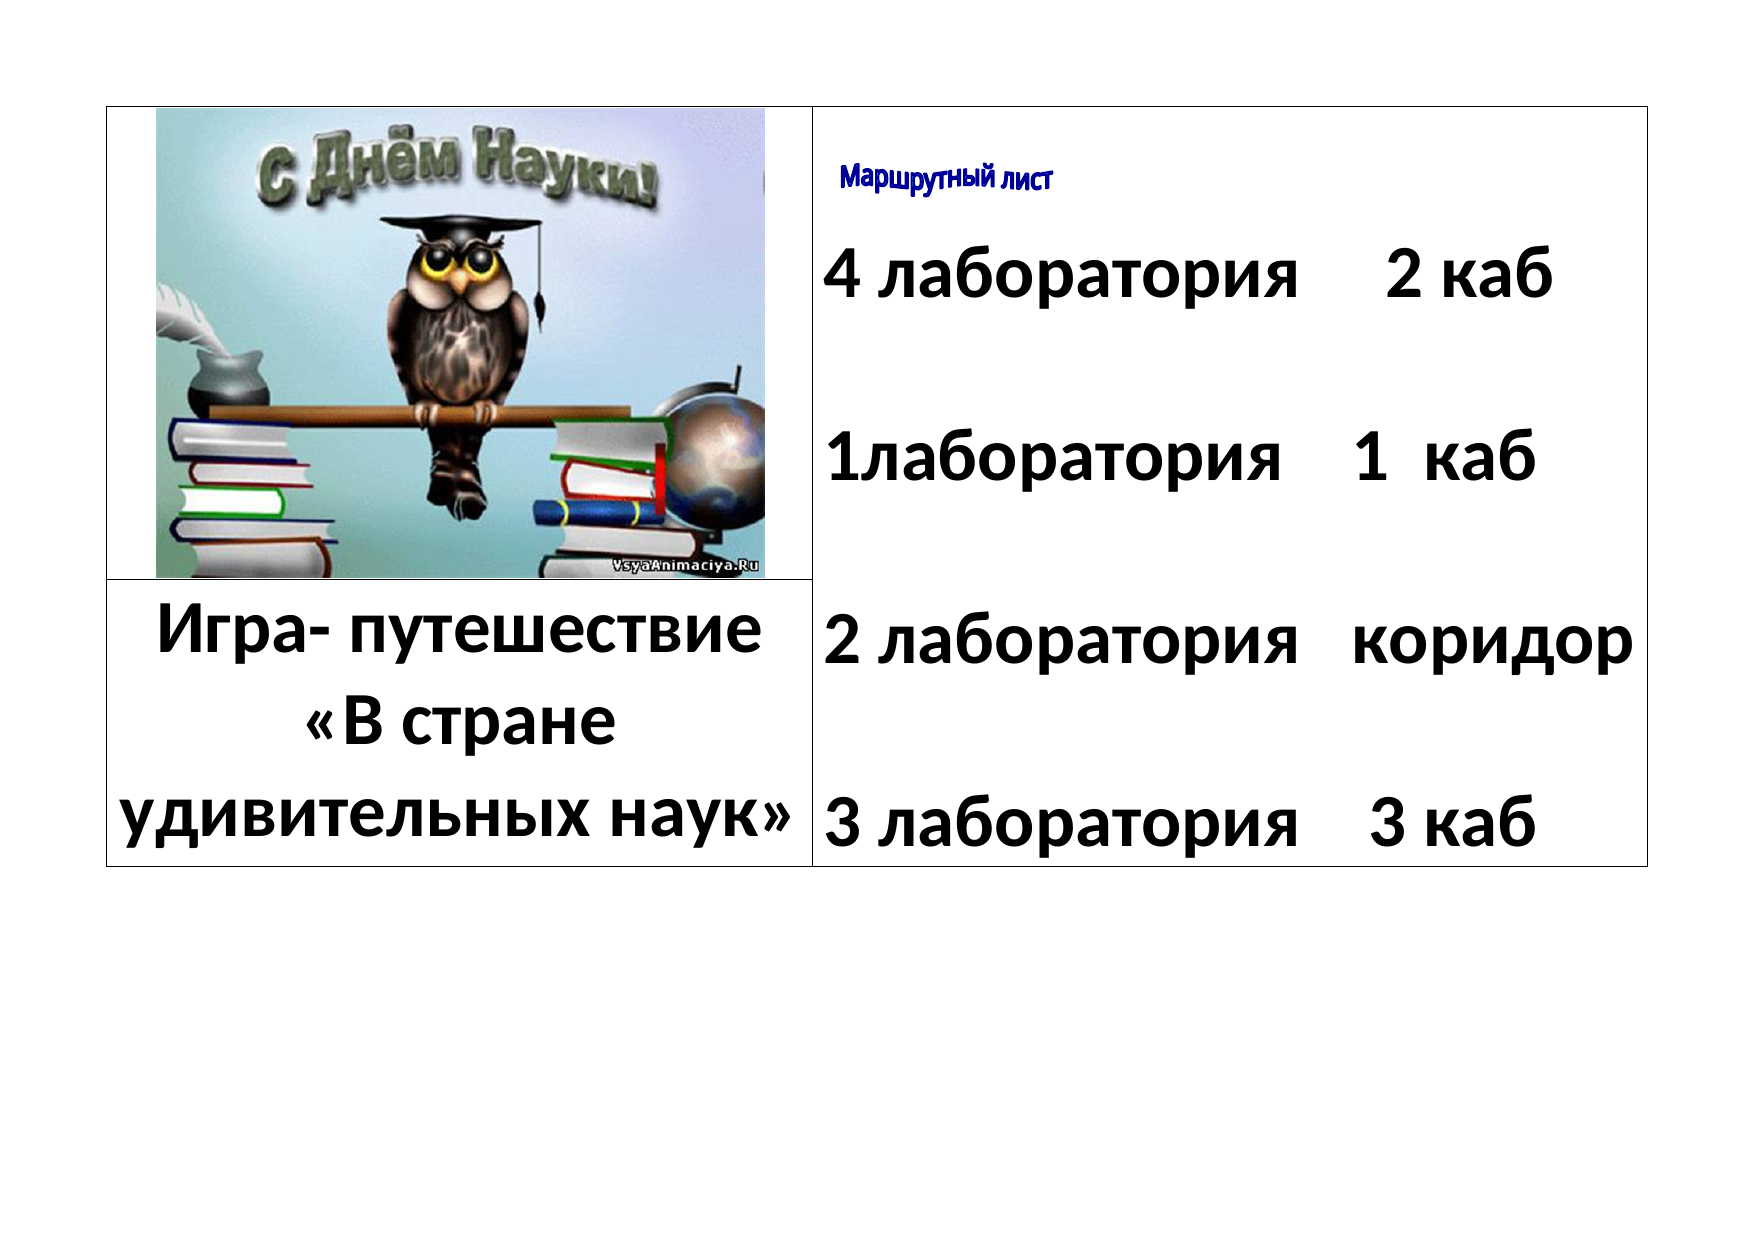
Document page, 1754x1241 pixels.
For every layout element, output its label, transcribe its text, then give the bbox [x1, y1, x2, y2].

table_header 4 лаборатория 2 каб 1лаборатория 1 каб 2 лаборатория коридор 3 лаборатория 3 каб [813, 107, 1647, 866]
picture [154, 107, 765, 579]
table_header [107, 107, 154, 579]
table_header [765, 107, 812, 579]
table_cell Игра- путешествие «В стране удивительных наук» [107, 580, 812, 866]
